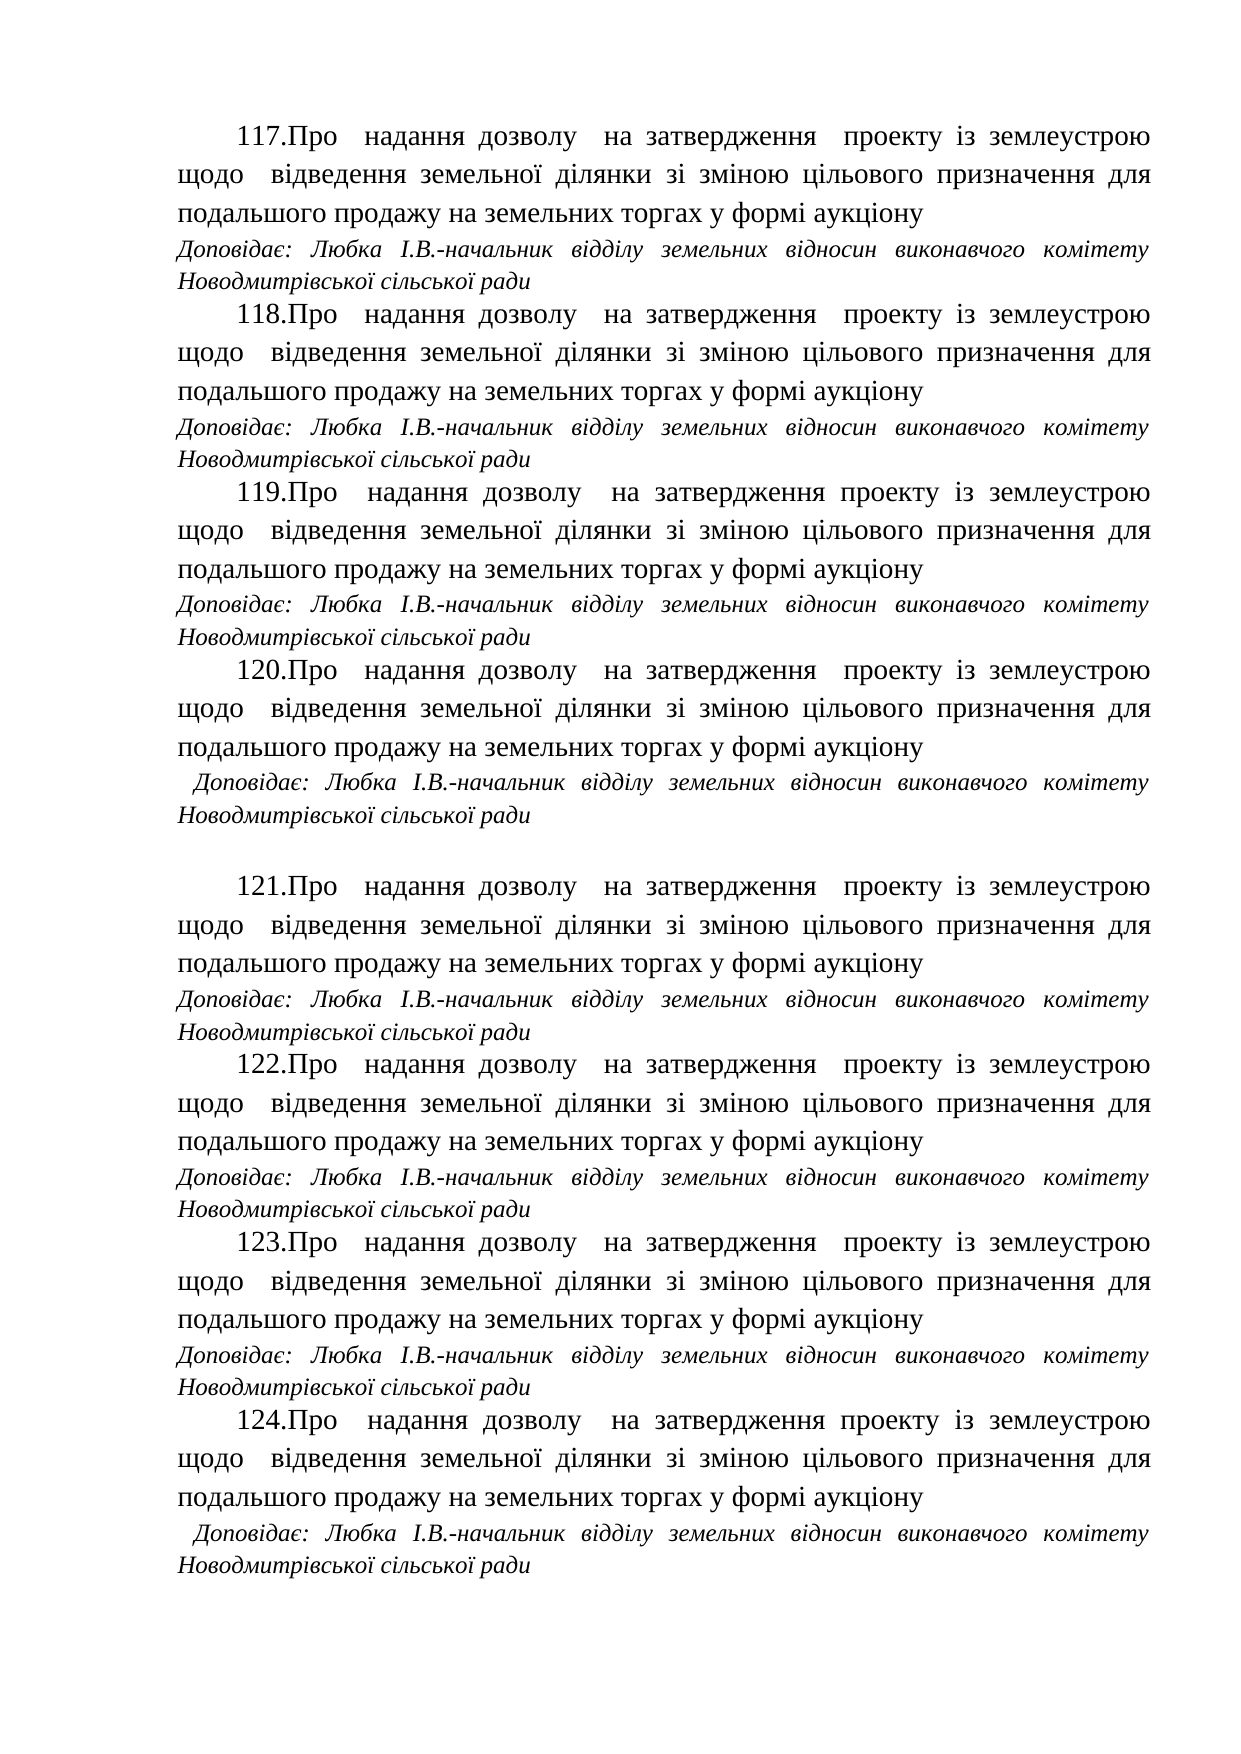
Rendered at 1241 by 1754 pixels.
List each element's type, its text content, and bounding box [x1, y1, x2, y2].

text Доповідає: Любка І.В.-начальник відділу земельних відносин виконавчого комітету Новодмитрівської сільської ради [177, 767, 1152, 830]
text Доповідає: Любка І.В.-начальник відділу земельних відносин виконавчого комітету Новодмитрівської сільської ради [177, 412, 1152, 474]
text 124.Про надання дозволу на затвердження проекту із землеустрою щодо відведення земельної ділянки зі зміною цільового призначення для подальшого продажу на земельних торгах у формі аукціону [177, 1402, 1152, 1513]
text 122.Про надання дозволу на затвердження проекту із землеустрою щодо відведення земельної ділянки зі зміною цільового призначення для подальшого продажу на земельних торгах у формі аукціону [177, 1046, 1152, 1157]
text 123.Про надання дозволу на затвердження проекту із землеустрою щодо відведення земельної ділянки зі зміною цільового призначення для подальшого продажу на земельних торгах у формі аукціону [177, 1224, 1152, 1335]
text 120.Про надання дозволу на затвердження проекту із землеустрою щодо відведення земельної ділянки зі зміною цільового призначення для подальшого продажу на земельних торгах у формі аукціону [177, 652, 1152, 762]
text Доповідає: Любка І.В.-начальник відділу земельних відносин виконавчого комітету Новодмитрівської сільської ради [177, 984, 1152, 1046]
text Доповідає: Любка І.В.-начальник відділу земельних відносин виконавчого комітету Новодмитрівської сільської ради [177, 234, 1152, 296]
text Доповідає: Любка І.В.-начальник відділу земельних відносин виконавчого комітету Новодмитрівської сільської ради [177, 1518, 1152, 1580]
text 117.Про надання дозволу на затвердження проекту із землеустрою щодо відведення земельної ділянки зі зміною цільового призначення для подальшого продажу на земельних торгах у формі аукціону [177, 118, 1152, 229]
text 121.Про надання дозволу на затвердження проекту із землеустрою щодо відведення земельної ділянки зі зміною цільового призначення для подальшого продажу на земельних торгах у формі аукціону [177, 868, 1152, 979]
text 119.Про надання дозволу на затвердження проекту із землеустрою щодо відведення земельної ділянки зі зміною цільового призначення для подальшого продажу на земельних торгах у формі аукціону [177, 474, 1152, 584]
text 118.Про надання дозволу на затвердження проекту із землеустрою щодо відведення земельної ділянки зі зміною цільового призначення для подальшого продажу на земельних торгах у формі аукціону [177, 296, 1152, 407]
text Доповідає: Любка І.В.-начальник відділу земельних відносин виконавчого комітету Новодмитрівської сільської ради [177, 1162, 1152, 1224]
text Доповідає: Любка І.В.-начальник відділу земельних відносин виконавчого комітету Новодмитрівської сільської ради [177, 1340, 1152, 1402]
text Доповідає: Любка І.В.-начальник відділу земельних відносин виконавчого комітету Новодмитрівської сільської ради [177, 589, 1152, 652]
